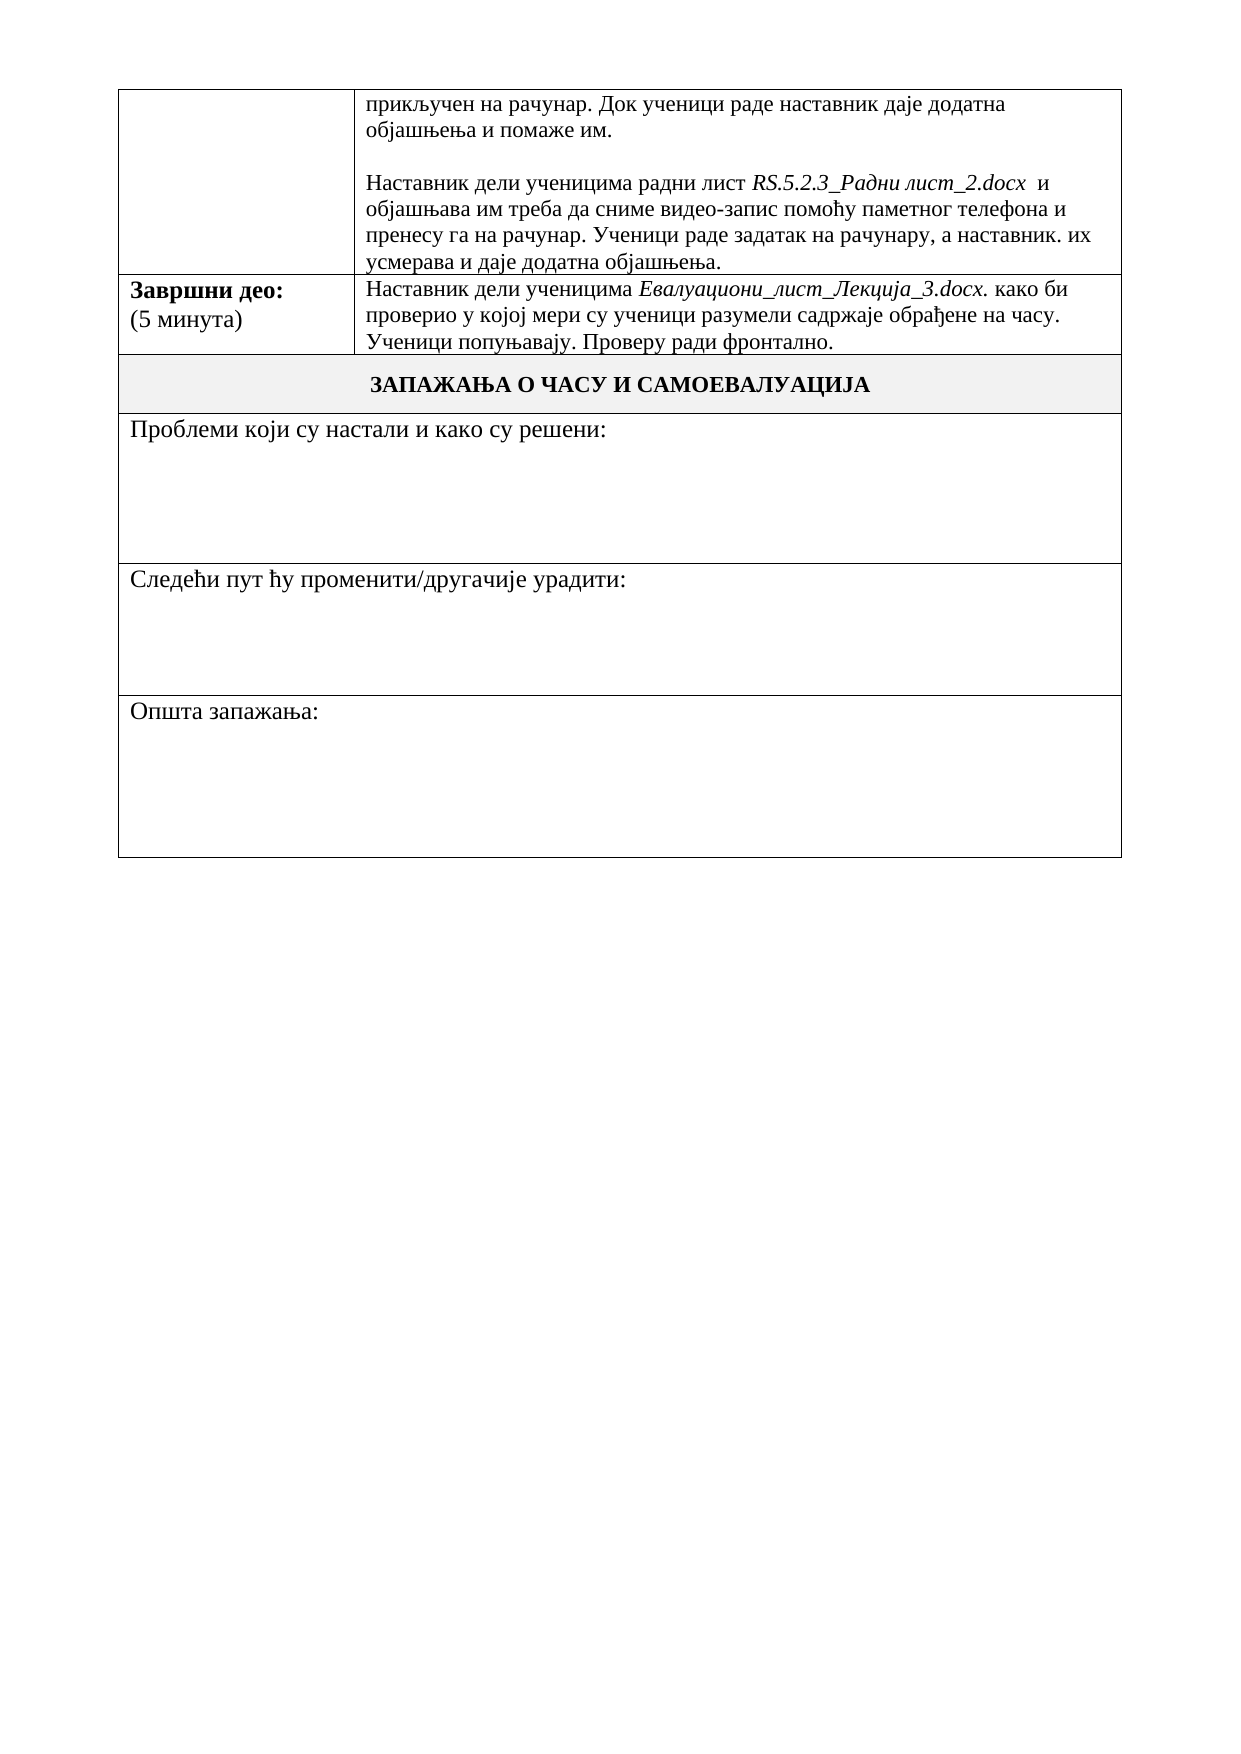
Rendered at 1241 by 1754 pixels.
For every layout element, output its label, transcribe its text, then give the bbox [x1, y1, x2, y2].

table_cell Проблеми који су настали и како су решени: [119, 414, 1121, 563]
table_cell Завршни део: (5 минута) [119, 275, 354, 354]
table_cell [119, 90, 354, 274]
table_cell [355, 90, 1121, 274]
table_cell Следећи пут ћу променити/другачије урадити: [119, 564, 1121, 695]
table_cell Општа запажања: [119, 696, 1121, 857]
table_cell ЗАПАЖАЊА О ЧАСУ И САМОЕВАЛУАЦИЈА [119, 355, 1121, 413]
table_cell Наставник дели ученицима Евалуациони_лист_Лекција_3.docx. како би проверио у којој мери су ученици разумели садржаје обрађене на часу. Ученици попуњавају. Проверу ради фронтално. [355, 275, 1121, 354]
